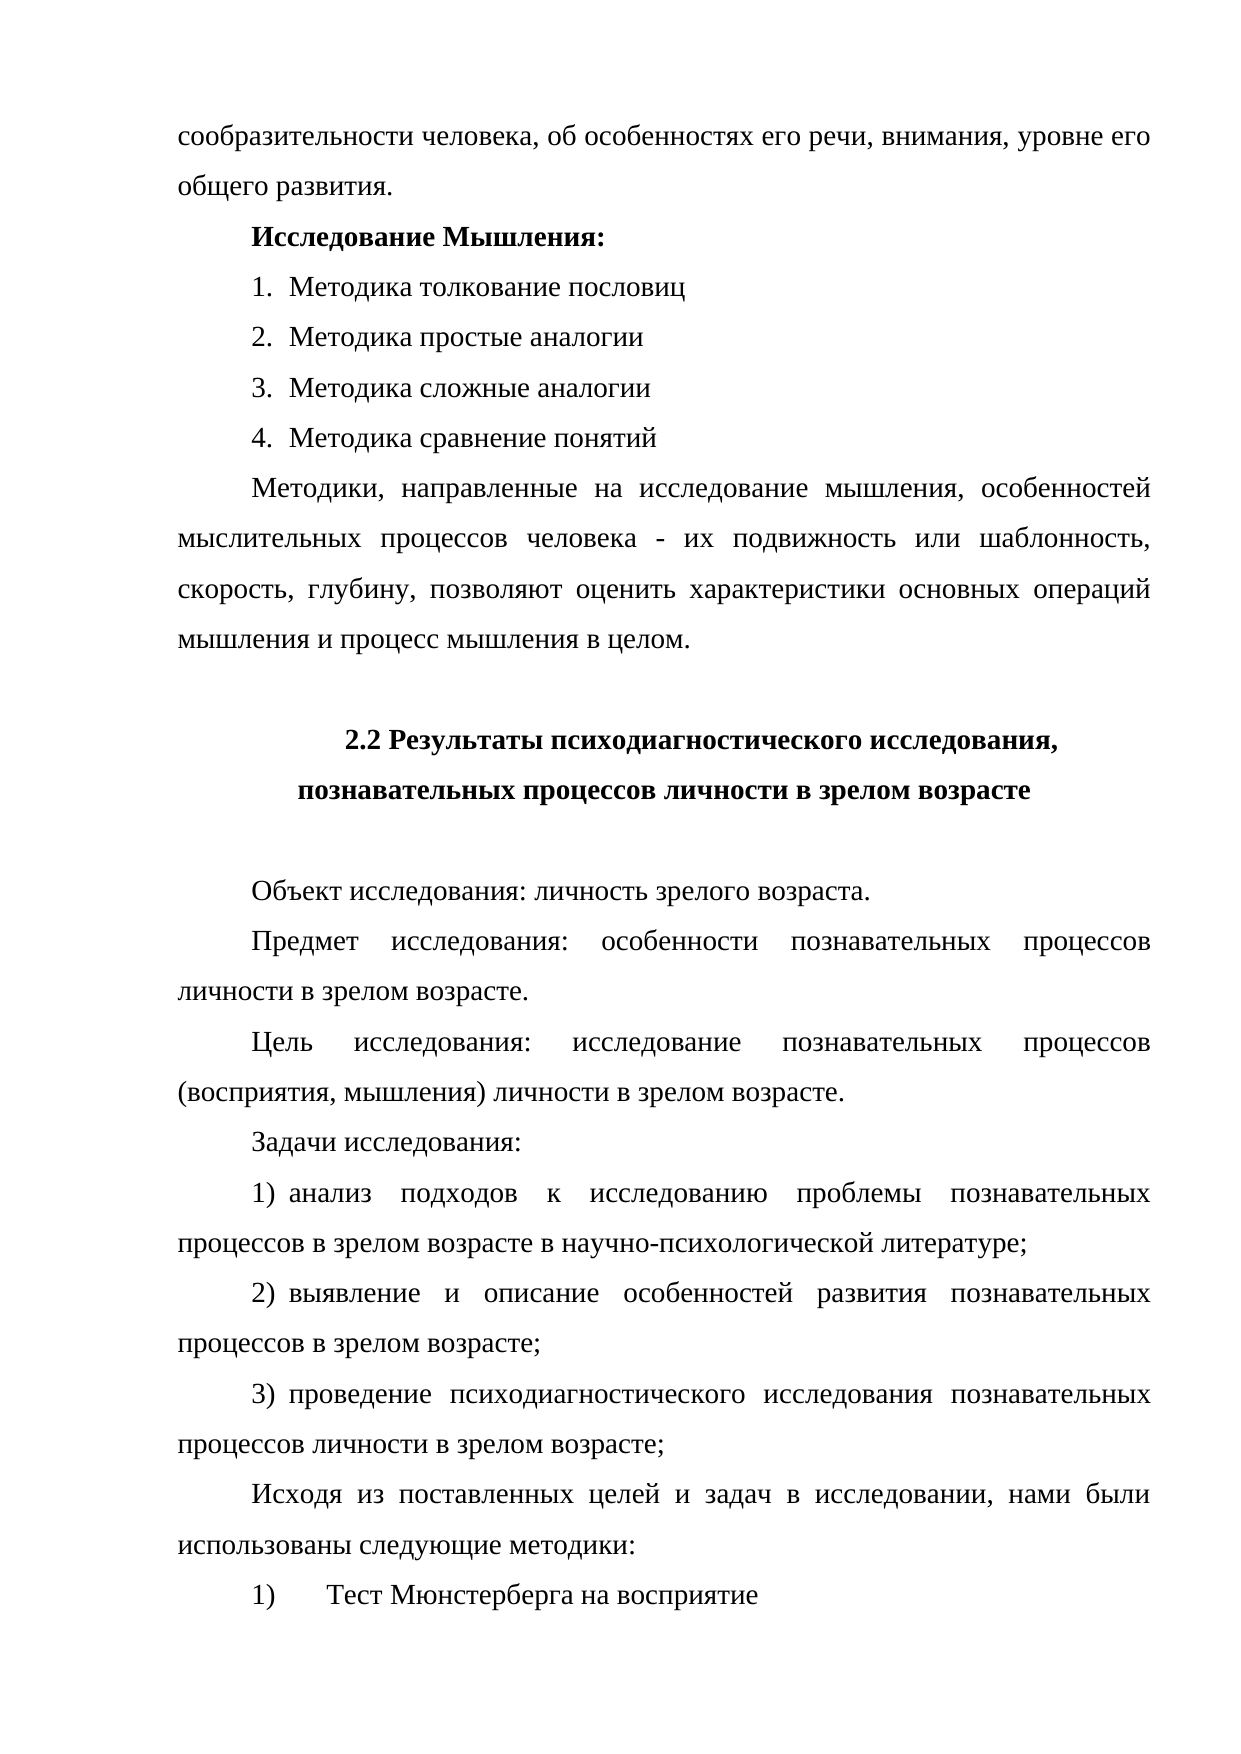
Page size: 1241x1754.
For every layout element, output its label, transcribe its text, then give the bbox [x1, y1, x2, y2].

list проведение психодиагностического исследования познавательных процессов личности в зрелом возрасте; [177, 1376, 1152, 1460]
list анализ подходов к исследованию проблемы познавательных процессов в зрелом возрасте в научно-психологической литературе; [177, 1175, 1152, 1258]
list Методика толкование пословиц [177, 269, 1152, 303]
list Методика сравнение понятий [177, 420, 1152, 453]
text Цель исследования: исследование познавательных процессов (восприятия, мышления) личности в зрелом возрасте. [177, 1024, 1152, 1108]
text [177, 118, 1152, 202]
text Методики, направленные на исследование мышления, особенностей мыслительных процессов человека - их подвижность или шаблонность, скорость, глубину, позволяют оценить характеристики основных операций мышления и процесс мышления в целом. [177, 470, 1152, 655]
text Объект исследования: личность зрелого возраста. [177, 873, 1152, 906]
text Предмет исследования: особенности познавательных процессов личности в зрелом возрасте. [177, 923, 1152, 1007]
text 2.2 Результаты психодиагностического исследования, познавательных процессов личности в зрелом возрасте [177, 722, 1152, 806]
text Исходя из поставленных целей и задач в исследовании, нами были использованы следующие методики: [177, 1477, 1152, 1560]
text Задачи исследования: [177, 1124, 1152, 1158]
list выявление и описание особенностей развития познавательных процессов в зрелом возрасте; [177, 1275, 1152, 1359]
list Методика простые аналогии [177, 319, 1152, 353]
list Тест Мюнстерберга на восприятие [177, 1577, 1152, 1611]
text Исследование Мышления: [177, 219, 1152, 252]
list Методика сложные аналогии [177, 370, 1152, 403]
